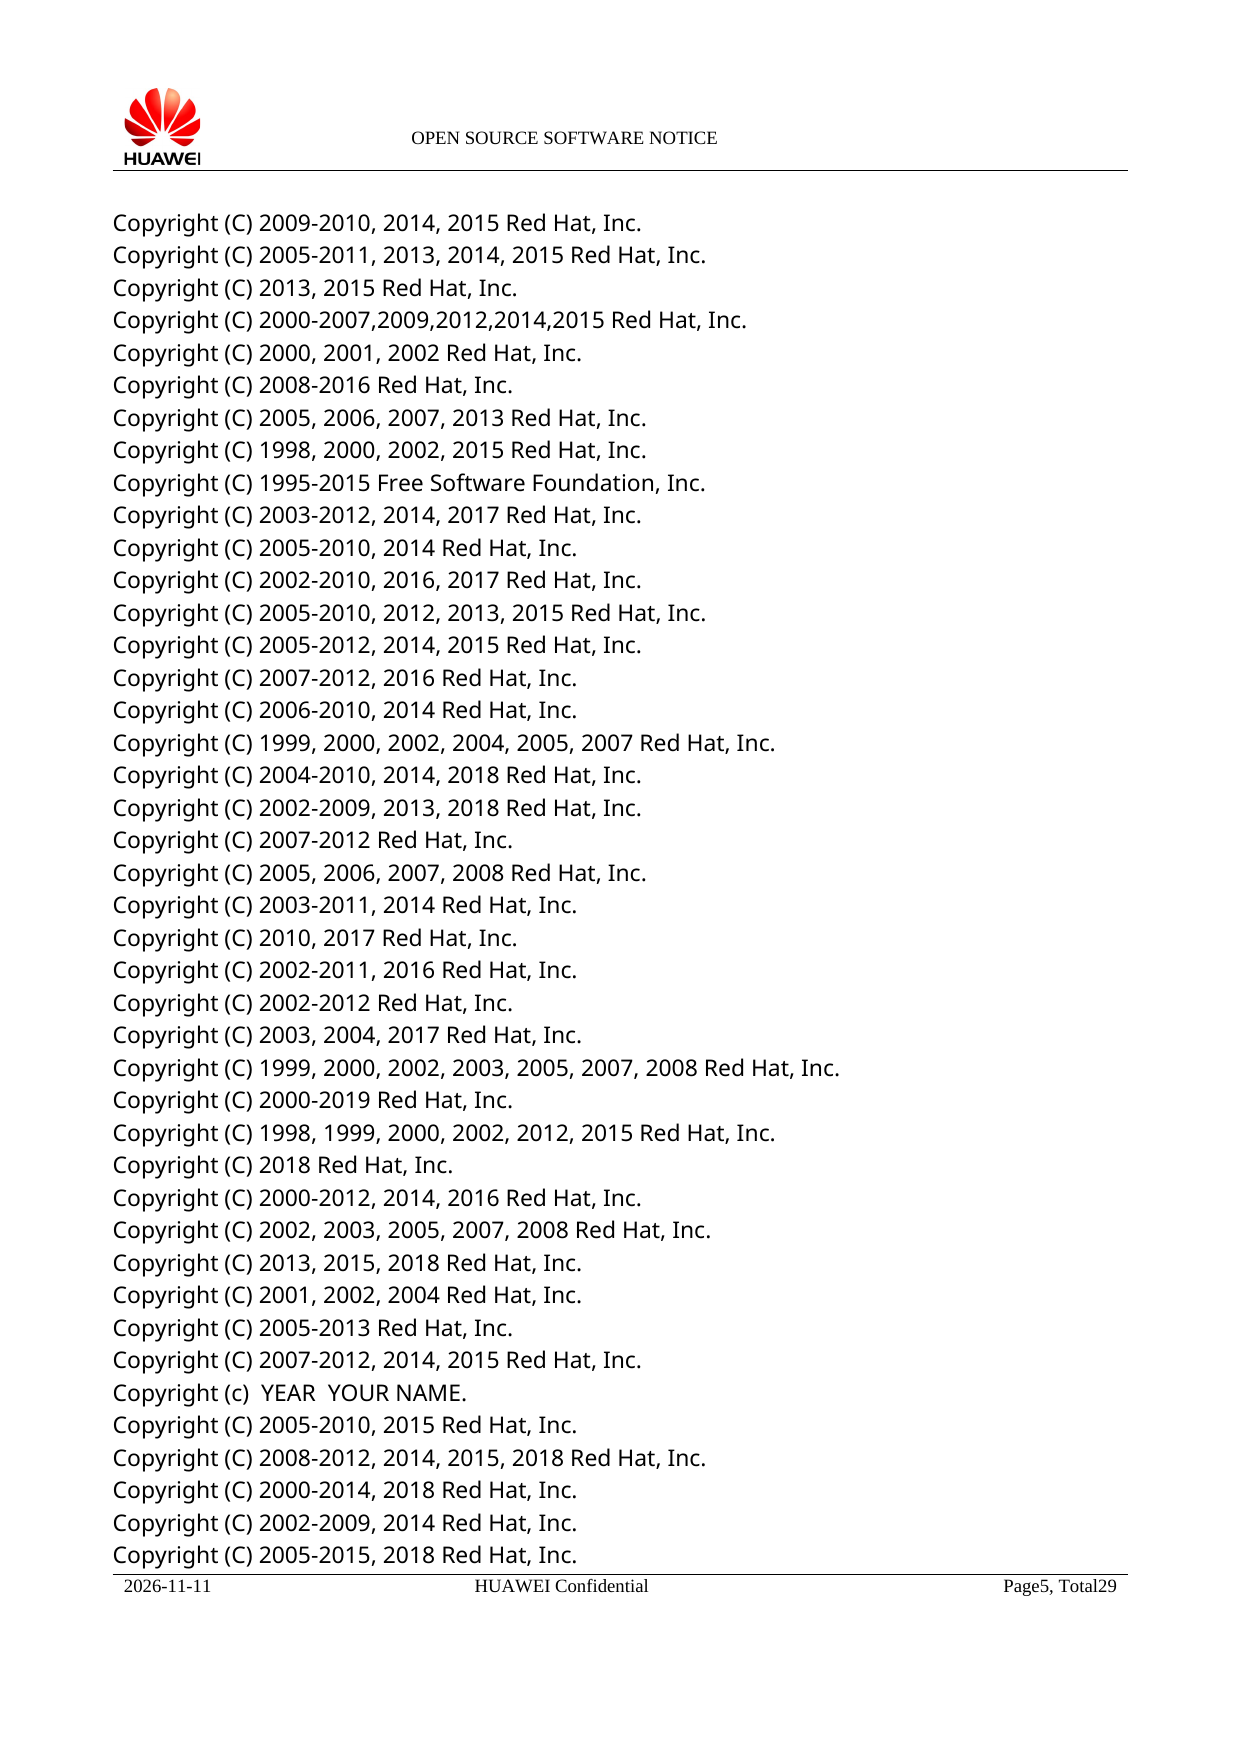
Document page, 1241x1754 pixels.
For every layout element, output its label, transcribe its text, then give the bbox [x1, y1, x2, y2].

picture [124, 88, 201, 165]
